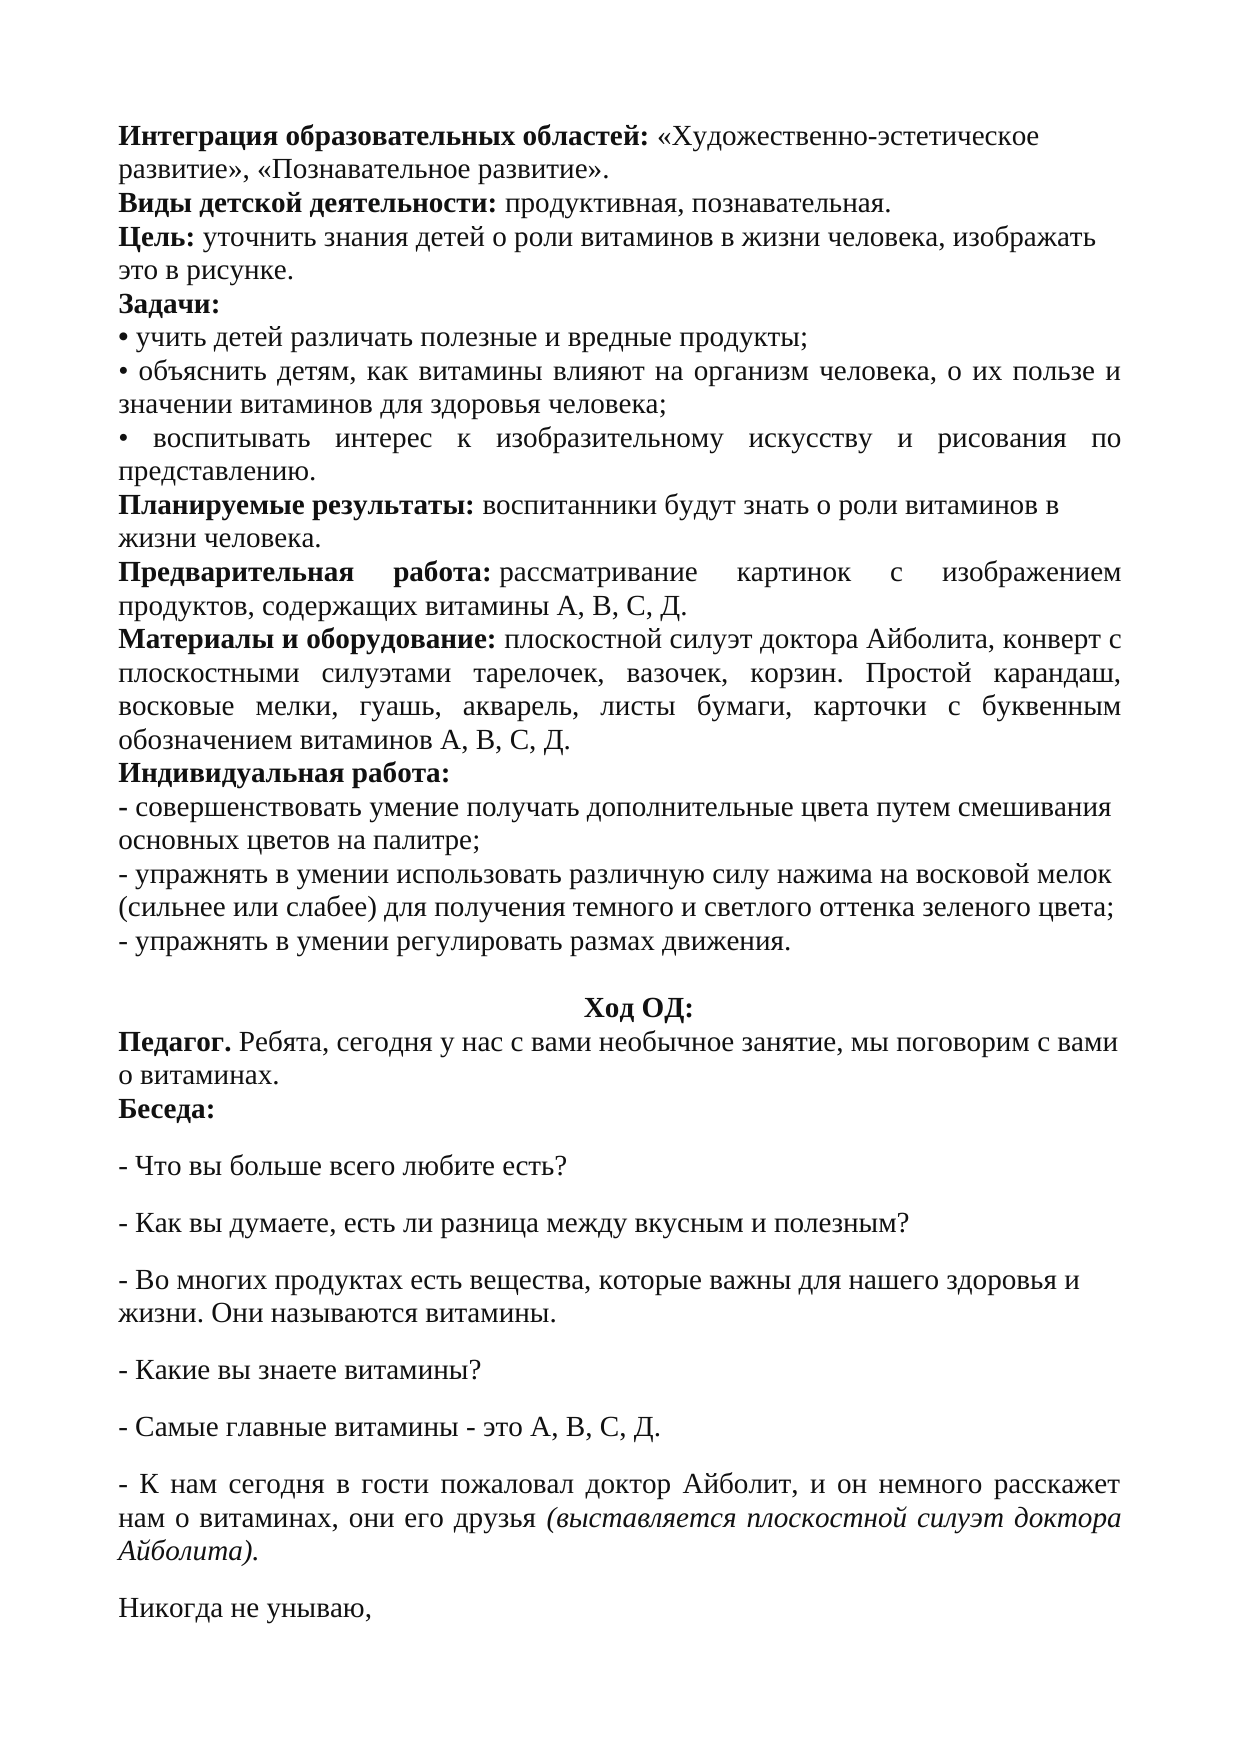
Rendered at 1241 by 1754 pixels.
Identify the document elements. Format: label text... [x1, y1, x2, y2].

text - Во многих продуктах есть вещества, которые важны для нашего здоровья и жизни. Они называются витамины. [118, 1262, 1122, 1329]
text Задачи: [118, 286, 1122, 319]
text Никогда не унываю, [118, 1590, 1122, 1624]
text Беседа: [118, 1091, 1122, 1124]
text Виды детской деятельности: продуктивная, познавательная. [118, 185, 1122, 219]
text • воспитывать интерес к изобразительному искусству и рисования по представлению. [118, 420, 1122, 487]
text Педагог. Ребята, сегодня у нас с вами необычное занятие, мы поговорим с вами о витаминах. [118, 1024, 1122, 1091]
text Ход ОД: [118, 990, 1122, 1024]
text - Какие вы знаете витамины? [118, 1352, 1122, 1386]
text - совершенствовать умение получать дополнительные цвета путем смешивания основных цветов на палитре; [118, 789, 1122, 856]
text Планируемые результаты: воспитанники будут знать о роли витаминов в жизни человека. [118, 487, 1122, 554]
text - Самые главные витамины - это А, В, С, Д. [118, 1409, 1122, 1443]
text Интеграция образовательных областей: «Художественно-эстетическое развитие», «Познавательное развитие». [118, 118, 1122, 185]
text • учить детей различать полезные и вредные продукты; [118, 319, 1122, 353]
text - Как вы думаете, есть ли разница между вкусным и полезным? [118, 1205, 1122, 1238]
text Цель: уточнить знания детей о роли витаминов в жизни человека, изображать это в рисунке. [118, 219, 1122, 286]
text - К нам сегодня в гости пожаловал доктор Айболит, и он немного расскажет нам о витаминах, они его друзья (выставляется плоскостной силуэт доктора Айболита). [118, 1466, 1122, 1567]
text • объяснить детям, как витамины влияют на организм человека, о их пользе и значении витаминов для здоровья человека; [118, 353, 1122, 420]
text Предварительная работа: рассматривание картинок с изображением продуктов, содержащих витамины А, В, С, Д. [118, 554, 1122, 621]
text - Что вы больше всего любите есть? [118, 1148, 1122, 1181]
text - упражнять в умении использовать различную силу нажима на восковой мелок (сильнее или слабее) для получения темного и светлого оттенка зеленого цвета; [118, 856, 1122, 923]
text Индивидуальная работа: [118, 755, 1122, 789]
text Материалы и оборудование: плоскостной силуэт доктора Айболита, конверт с плоскостными силуэтами тарелочек, вазочек, корзин. Простой карандаш, восковые мелки, гуашь, акварель, листы бумаги, карточки с буквенным обозначением витаминов А, В, С, Д. [118, 621, 1122, 755]
text - упражнять в умении регулировать размах движения. [118, 923, 1122, 957]
